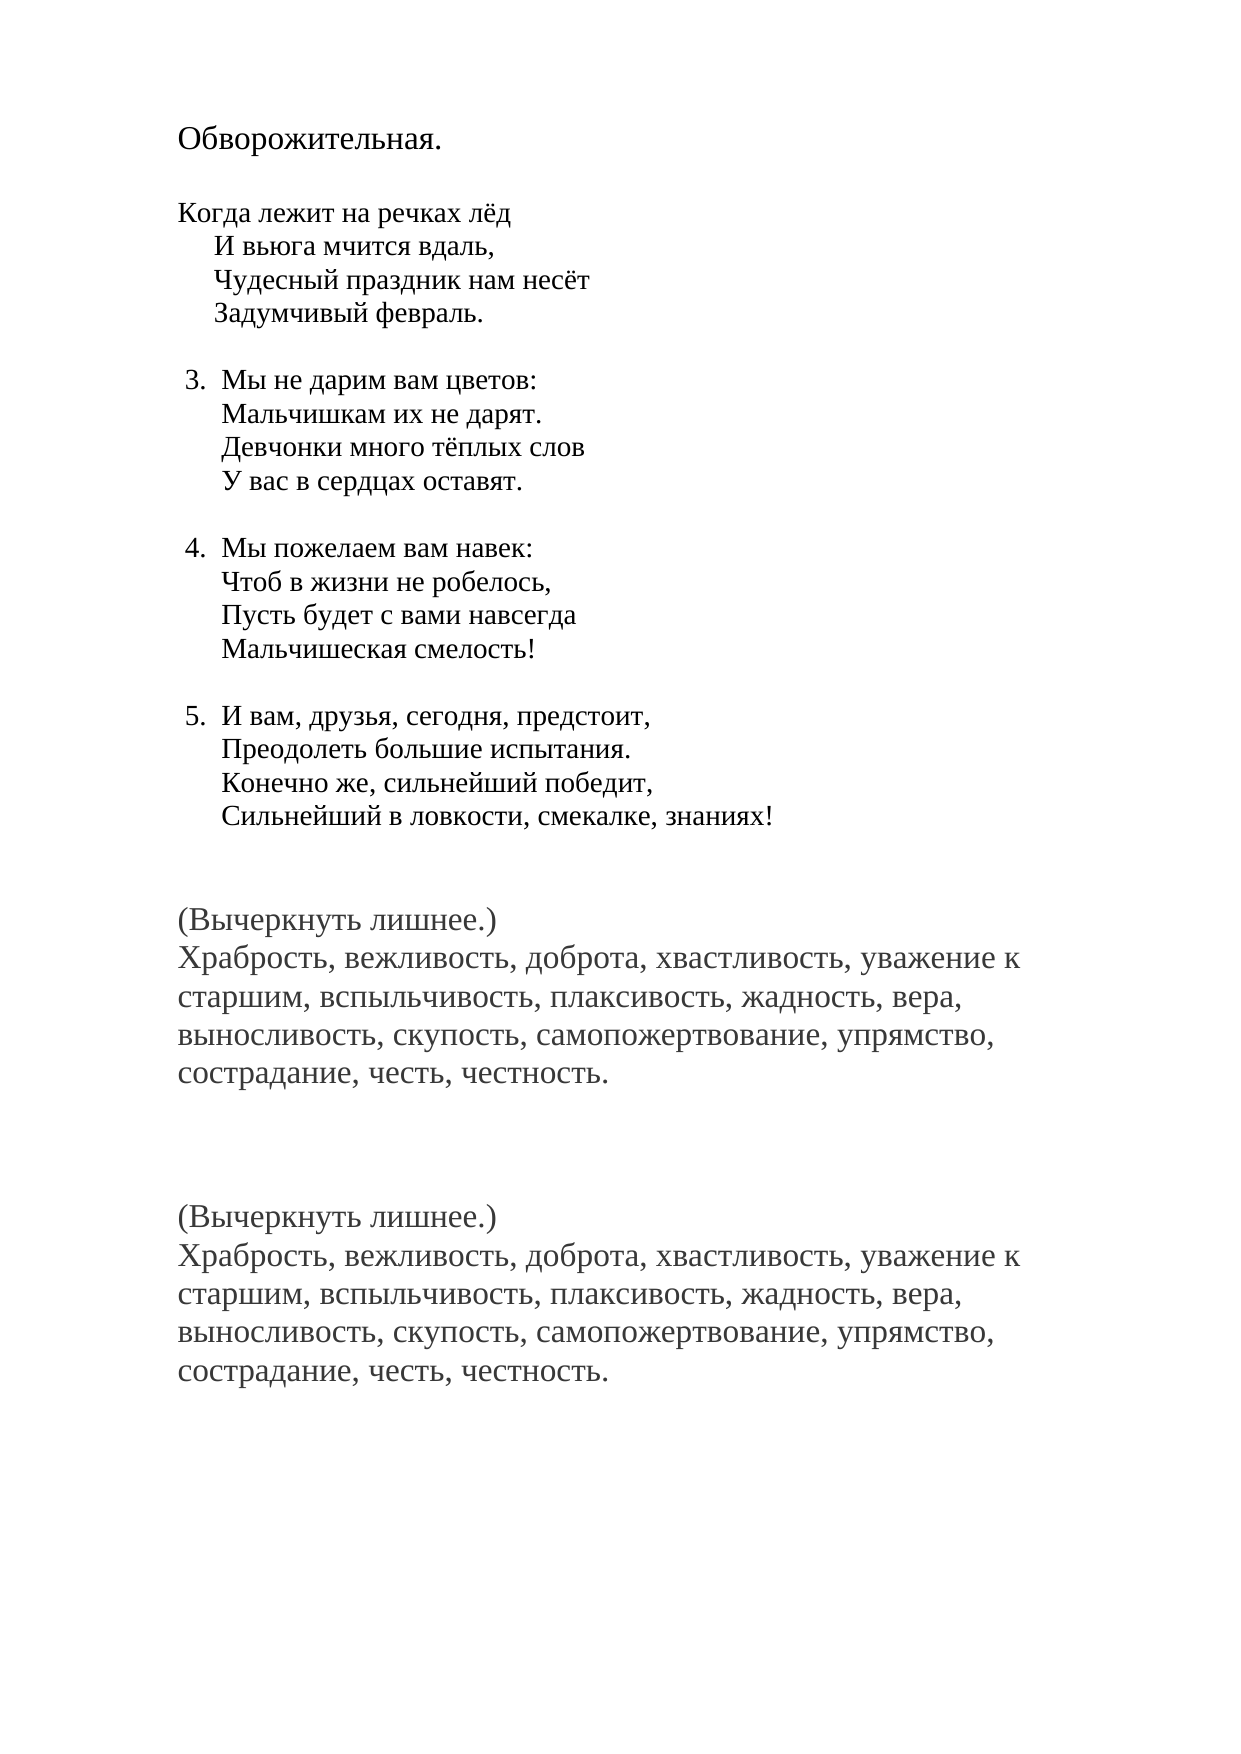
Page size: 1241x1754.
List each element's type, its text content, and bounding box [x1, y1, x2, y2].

text Когда лежит на речках лёд [177, 195, 1152, 228]
text Чудесный праздник нам несёт [177, 262, 1152, 295]
text Мальчишеская смелость! [177, 631, 1152, 664]
text Мальчишкам их не дарят. [177, 396, 1152, 429]
text Задумчивый февраль. [177, 295, 1152, 329]
text Чтоб в жизни не робелось, [177, 564, 1152, 597]
text Обворожительная. [177, 118, 1152, 156]
text Пусть будет с вами навсегда [177, 597, 1152, 631]
text (Вычеркнуть лишнее.) [177, 899, 1152, 937]
text (Вычеркнуть лишнее.) [177, 1197, 1152, 1235]
text Конечно же, сильнейший победит, [177, 765, 1152, 798]
text Преодолеть большие испытания. [177, 731, 1152, 765]
text Сильнейший в ловкости, смекалке, знаниях! [177, 798, 1152, 832]
text Храбрость, вежливость, доброта, хвастливость, уважение к старшим, вспыльчивость, плаксивость, жадность, вера, выносливость, скупость, самопожертвование, упрямство, сострадание, честь, честность. [177, 937, 1152, 1091]
text 5. И вам, друзья, сегодня, предстоит, [177, 698, 1152, 731]
text 3. Мы не дарим вам цветов: [177, 362, 1152, 396]
text У вас в сердцах оставят. [177, 463, 1152, 497]
text Храбрость, вежливость, доброта, хвастливость, уважение к старшим, вспыльчивость, плаксивость, жадность, вера, выносливость, скупость, самопожертвование, упрямство, сострадание, честь, честность. [177, 1235, 1152, 1388]
text Девчонки много тёплых слов [177, 429, 1152, 463]
text И вьюга мчится вдаль, [177, 228, 1152, 262]
text 4. Мы пожелаем вам навек: [177, 530, 1152, 564]
